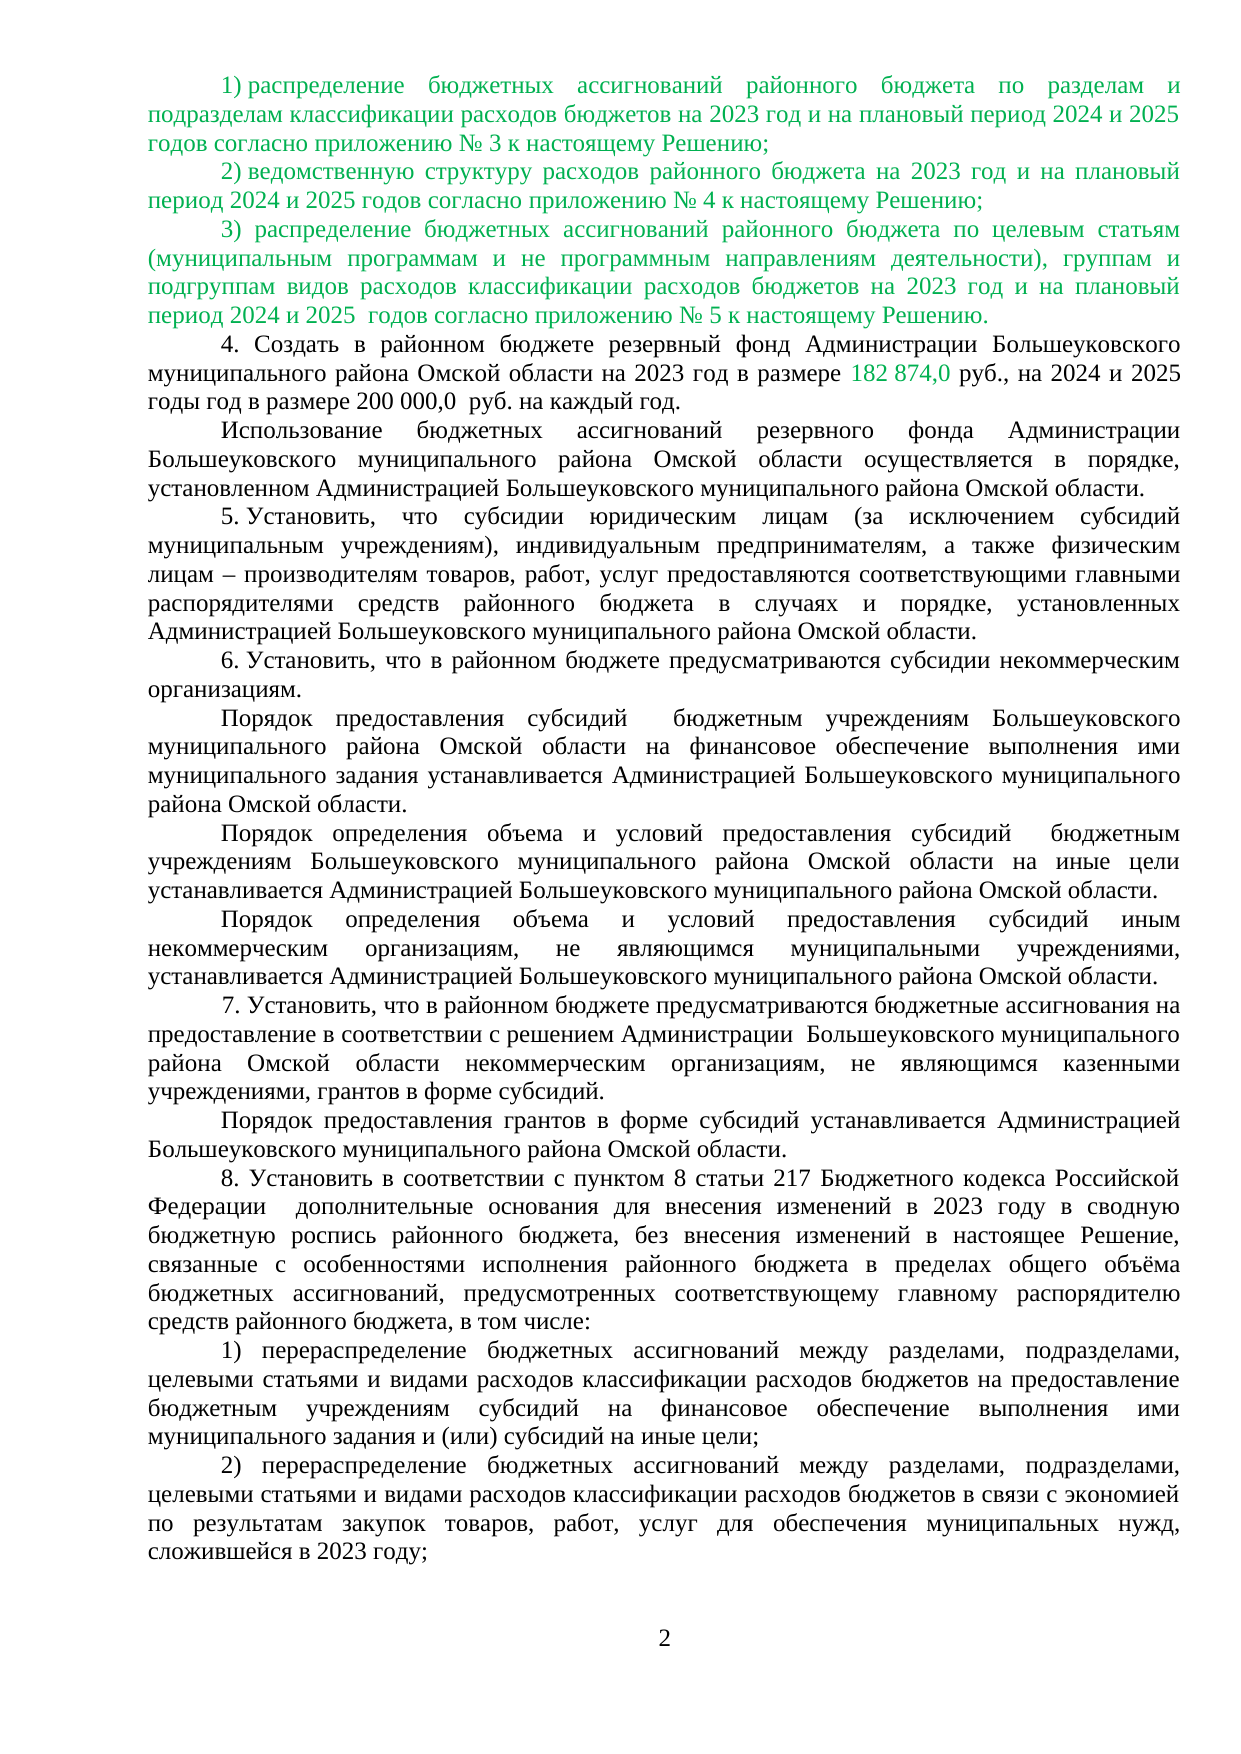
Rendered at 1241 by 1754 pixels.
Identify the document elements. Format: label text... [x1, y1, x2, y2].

text Порядок определения объема и условий предоставления субсидий иным некоммерческим организациям, не являющимся муниципальными учреждениями, устанавливается Администрацией Большеуковского муниципального района Омской области. [148, 904, 1181, 990]
text 4. Создать в районном бюджете резервный фонд Администрации Большеуковского муниципального района Омской области на 2023 год в размере 182 874,0 руб., на 2024 и 2025 годы год в размере 200 000,0 руб. на каждый год. [148, 329, 1181, 415]
text Порядок предоставления субсидий бюджетным учреждениям Большеуковского муниципального района Омской области на финансовое обеспечение выполнения ими муниципального задания устанавливается Администрацией Большеуковского муниципального района Омской области. [148, 703, 1181, 818]
text 1) перераспределение бюджетных ассигнований между разделами, подразделами, целевыми статьями и видами расходов классификации расходов бюджетов на предоставление бюджетным учреждениям субсидий на финансовое обеспечение выполнения ими муниципального задания и (или) субсидий на иные цели; [148, 1335, 1181, 1450]
text 2) перераспределение бюджетных ассигнований между разделами, подразделами, целевыми статьями и видами расходов классификации расходов бюджетов в связи с экономией по результатам закупок товаров, работ, услуг для обеспечения муниципальных нужд, сложившейся в 2023 году; [148, 1450, 1181, 1565]
text Порядок определения объема и условий предоставления субсидий бюджетным учреждениям Большеуковского муниципального района Омской области на иные цели устанавливается Администрацией Большеуковского муниципального района Омской области. [148, 818, 1181, 904]
text 7. Установить, что в районном бюджете предусматриваются бюджетные ассигнования на предоставление в соответствии с решением Администрации Большеуковского муниципального района Омской области некоммерческим организациям, не являющимся казенными учреждениями, грантов в форме субсидий. [148, 990, 1181, 1105]
text Порядок предоставления грантов в форме субсидий устанавливается Администрацией Большеуковского муниципального района Омской области. [148, 1105, 1181, 1163]
text 5. Установить, что субсидии юридическим лицам (за исключением субсидий муниципальным учреждениям), индивидуальным предпринимателям, а также физическим лицам – производителям товаров, работ, услуг предоставляются соответствующими главными распорядителями средств районного бюджета в случаях и порядке, установленных Администрацией Большеуковского муниципального района Омской области. [148, 501, 1181, 645]
text 1) распределение бюджетных ассигнований районного бюджета по разделам и подразделам классификации расходов бюджетов на 2023 год и на плановый период 2024 и 2025 годов согласно приложению № 3 к настоящему Решению; [148, 70, 1181, 156]
text Использование бюджетных ассигнований резервного фонда Администрации Большеуковского муниципального района Омской области осуществляется в порядке, установленном Администрацией Большеуковского муниципального района Омской области. [148, 415, 1181, 501]
text 8. Установить в соответствии с пунктом 8 статьи 217 Бюджетного кодекса Российской Федерации дополнительные основания для внесения изменений в 2023 году в сводную бюджетную роспись районного бюджета, без внесения изменений в настоящее Решение, связанные с особенностями исполнения районного бюджета в пределах общего объёма бюджетных ассигнований, предусмотренных соответствующему главному распорядителю средств районного бюджета, в том числе: [148, 1163, 1181, 1335]
text 3) распределение бюджетных ассигнований районного бюджета по целевым статьям (муниципальным программам и не программным направлениям деятельности), группам и подгруппам видов расходов классификации расходов бюджетов на 2023 год и на плановый период 2024 и 2025 годов согласно приложению № 5 к настоящему Решению. [148, 214, 1181, 329]
text 2) ведомственную структуру расходов районного бюджета на 2023 год и на плановый период 2024 и 2025 годов согласно приложению № 4 к настоящему Решению; [148, 156, 1181, 214]
text 6. Установить, что в районном бюджете предусматриваются субсидии некоммерческим организациям. [148, 645, 1181, 703]
